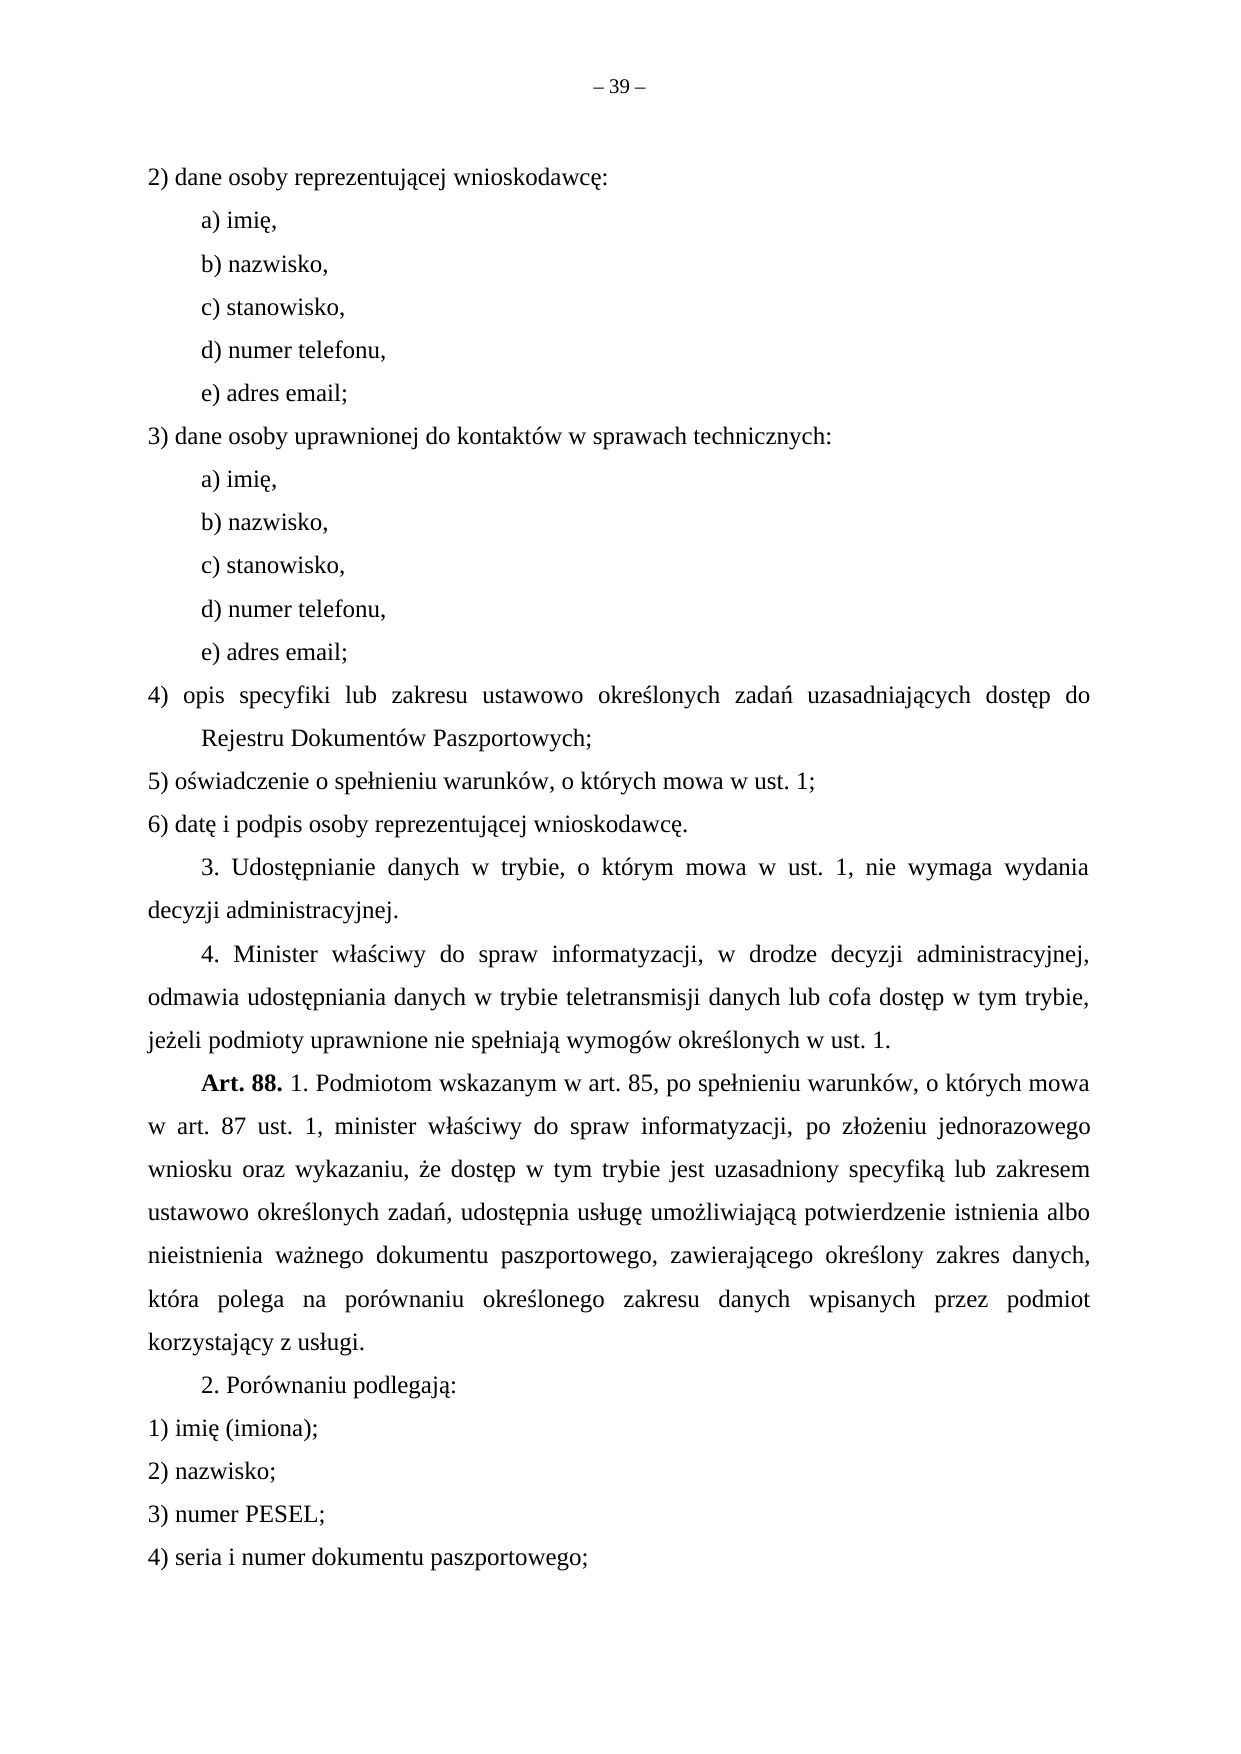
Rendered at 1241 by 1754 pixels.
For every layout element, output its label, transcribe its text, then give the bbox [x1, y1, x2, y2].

text 3) dane osoby uprawnionej do kontaktów w sprawach technicznych: [148, 421, 1091, 450]
text 3) numer PESEL; [148, 1499, 1091, 1528]
text 3. Udostępnianie danych w trybie, o którym mowa w ust. 1, nie wymaga wydania decyzji administracyjnej. [148, 852, 1091, 924]
text 2) nazwisko; [148, 1456, 1091, 1485]
text b) nazwisko, [201, 507, 1091, 536]
text 6) datę i podpis osoby reprezentującej wnioskodawcę. [148, 809, 1091, 838]
text 5) oświadczenie o spełnieniu warunków, o których mowa w ust. 1; [148, 766, 1091, 795]
text 4) opis specyfiki lub zakresu ustawowo określonych zadań uzasadniających dostęp do Rejestru Dokumentów Paszportowych; [148, 680, 1091, 752]
text d) numer telefonu, [201, 594, 1091, 622]
text e) adres email; [201, 378, 1091, 407]
text e) adres email; [201, 637, 1091, 666]
text b) nazwisko, [201, 249, 1091, 277]
text a) imię, [201, 464, 1091, 493]
text c) stanowisko, [201, 551, 1091, 579]
text 4. Minister właściwy do spraw informatyzacji, w drodze decyzji administracyjnej, odmawia udostępniania danych w trybie teletransmisji danych lub cofa dostęp w tym trybie, jeżeli podmioty uprawnione nie spełniają wymogów określonych w ust. 1. [148, 939, 1091, 1054]
text 4) seria i numer dokumentu paszportowego; [148, 1542, 1091, 1571]
text c) stanowisko, [201, 292, 1091, 321]
text 2. Porównaniu podlegają: [148, 1370, 1091, 1399]
text 1) imię (imiona); [148, 1413, 1091, 1442]
text Art. 88. 1. Podmiotom wskazanym w art. 85, po spełnieniu warunków, o których mowa w art. 87 ust. 1, minister właściwy do spraw informatyzacji, po złożeniu jednorazowego wniosku oraz wykazaniu, że dostęp w tym trybie jest uzasadniony specyfiką lub zakresem ustawowo określonych zadań, udostępnia usługę umożliwiającą potwierdzenie istnienia albo nieistnienia ważnego dokumentu paszportowego, zawierającego określony zakres danych, która polega na porównaniu określonego zakresu danych wpisanych przez podmiot korzystający z usługi. [148, 1068, 1091, 1356]
text a) imię, [201, 206, 1091, 234]
text d) numer telefonu, [201, 335, 1091, 364]
text 2) dane osoby reprezentującej wnioskodawcę: [148, 162, 1091, 191]
